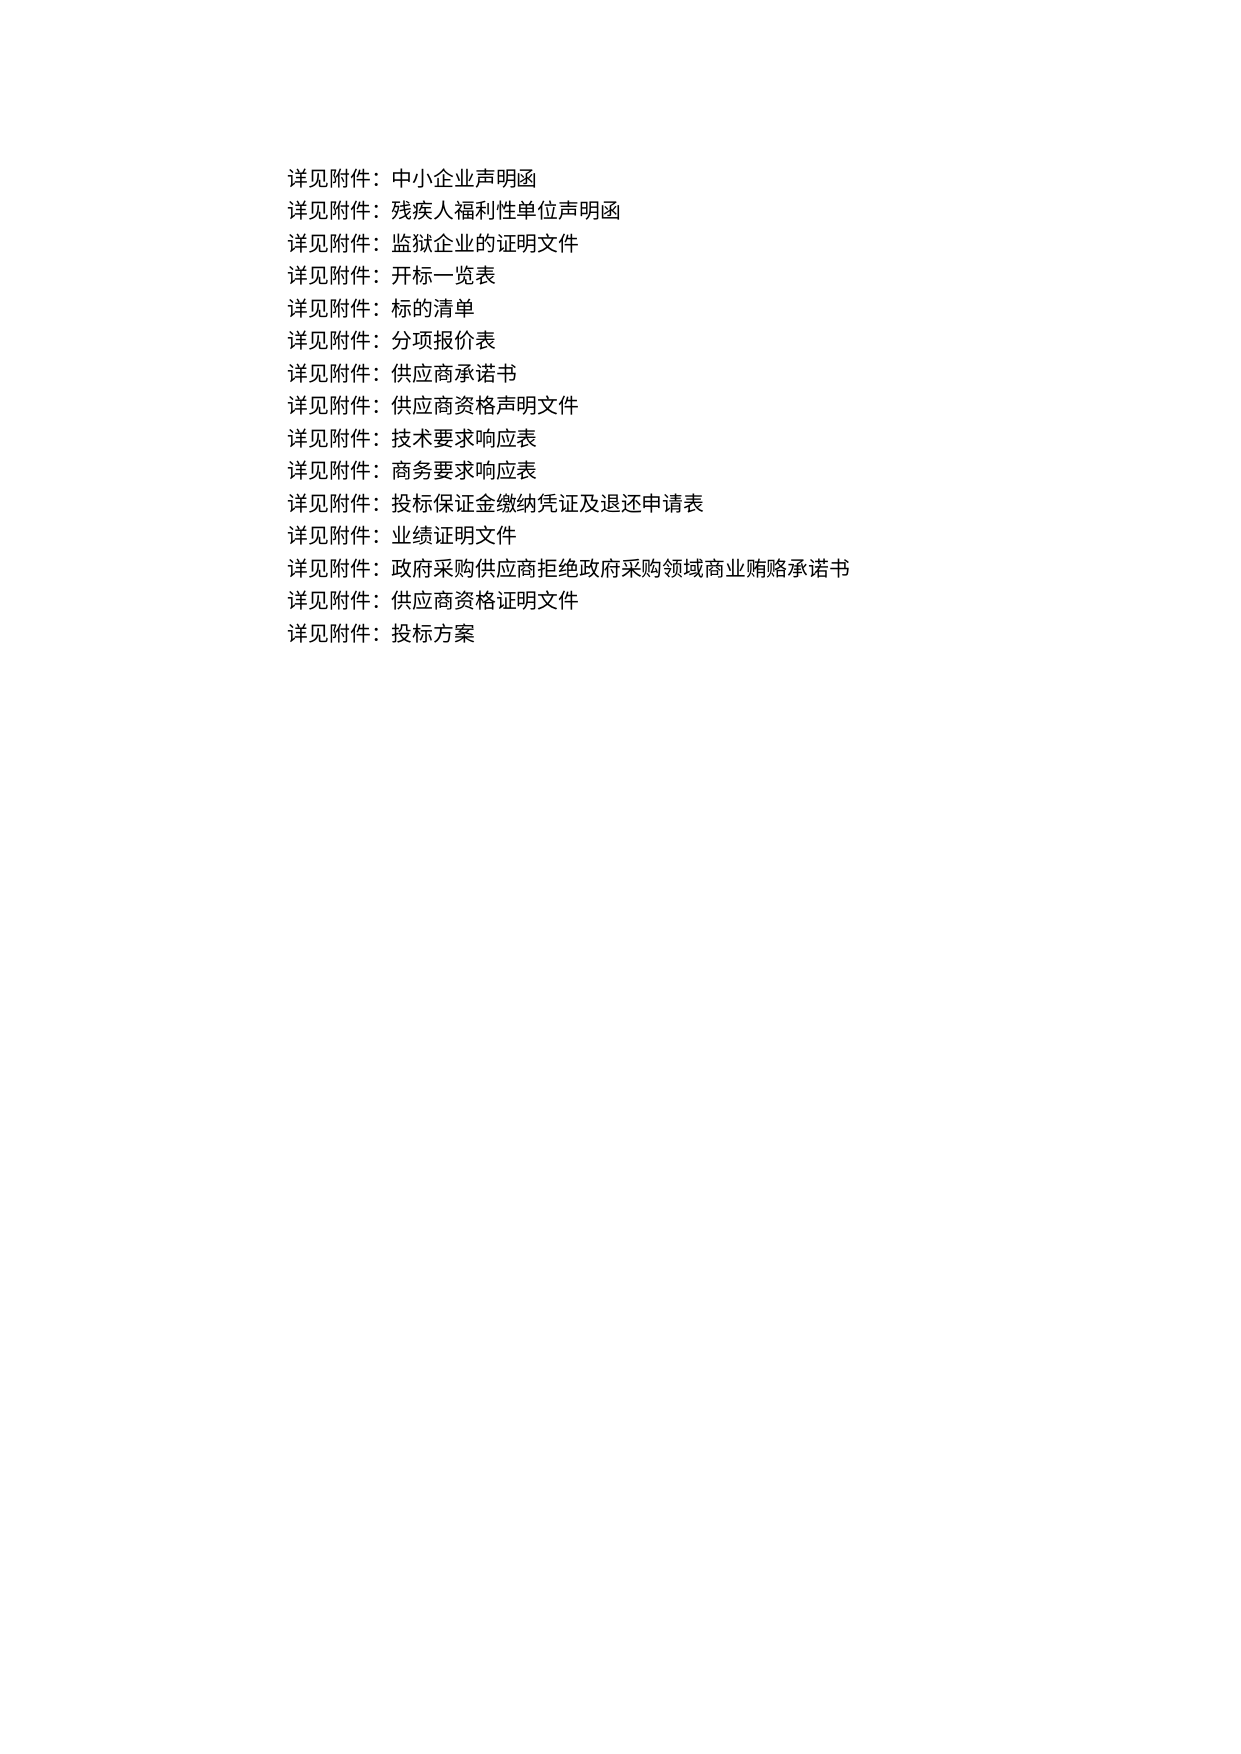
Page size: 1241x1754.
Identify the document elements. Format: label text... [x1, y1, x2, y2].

text 详见附件：商务要求响应表 [187, 454, 1053, 487]
text 详见附件：分项报价表 [187, 324, 1053, 357]
text 详见附件：标的清单 [187, 292, 1053, 324]
text 详见附件：政府采购供应商拒绝政府采购领域商业贿赂承诺书 [187, 552, 1053, 584]
text 详见附件：供应商资格声明文件 [187, 389, 1053, 422]
text 详见附件：中小企业声明函 [187, 162, 1053, 194]
text 详见附件：开标一览表 [187, 259, 1053, 292]
text 详见附件：监狱企业的证明文件 [187, 227, 1053, 259]
text 详见附件：残疾人福利性单位声明函 [187, 194, 1053, 227]
text 详见附件：技术要求响应表 [187, 422, 1053, 454]
text 详见附件：供应商资格证明文件 [187, 584, 1053, 617]
text 详见附件：供应商承诺书 [187, 357, 1053, 389]
text 详见附件：投标保证金缴纳凭证及退还申请表 [187, 487, 1053, 519]
text 详见附件：业绩证明文件 [187, 519, 1053, 552]
text 详见附件：投标方案 [187, 617, 1053, 649]
